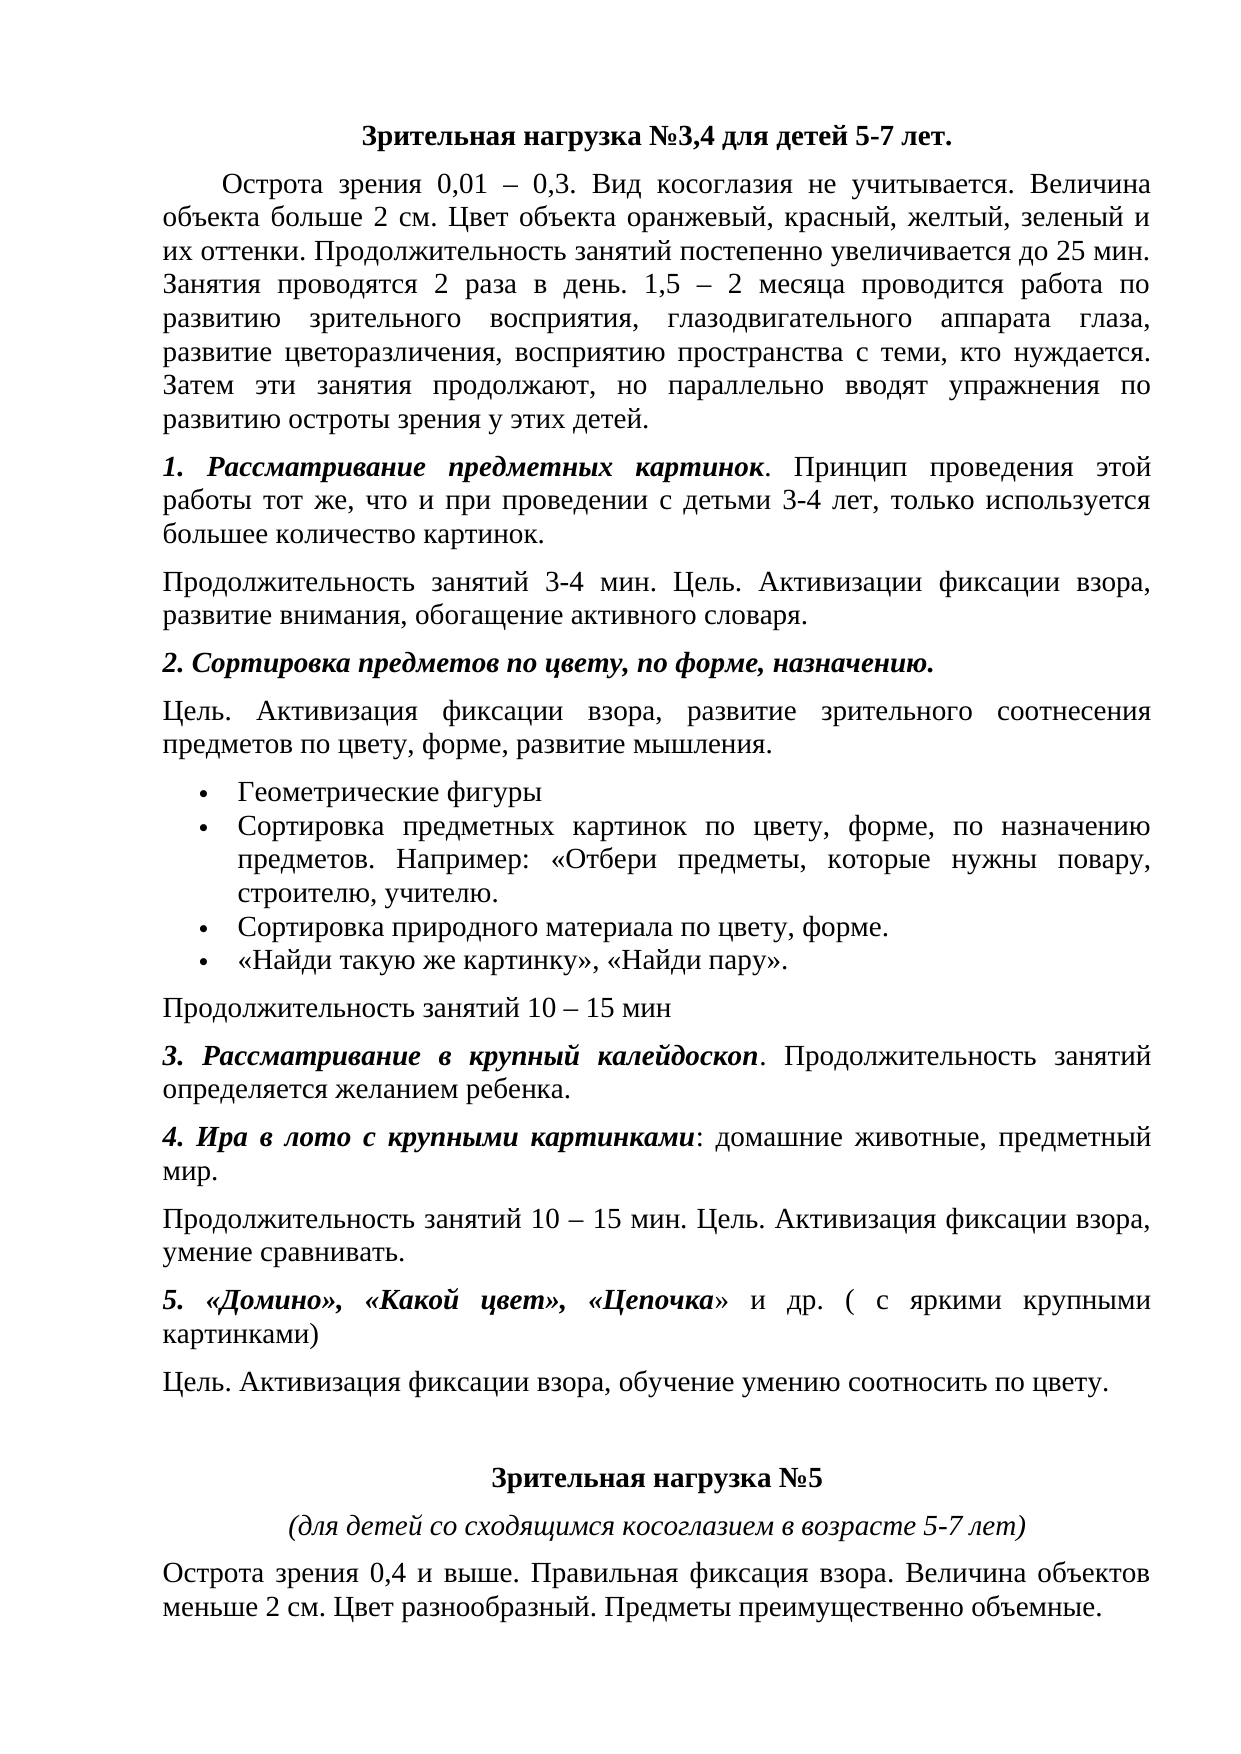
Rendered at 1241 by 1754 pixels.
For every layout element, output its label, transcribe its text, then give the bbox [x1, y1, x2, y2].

text Цель. Активизация фиксации взора, обучение умению соотносить по цвету. [162, 1364, 1152, 1397]
text 3. Рассматривание в крупный калейдоскоп. Продолжительность занятий определяется желанием ребенка. [162, 1038, 1152, 1105]
list Сортировка предметных картинок по цвету, форме, по назначению предметов. Например: «Отбери предметы, которые нужны повару, строителю, учителю. [200, 808, 1152, 909]
text Острота зрения 0,4 и выше. Правильная фиксация взора. Величина объектов меньше 2 см. Цвет разнообразный. Предметы преимущественно объемные. [162, 1556, 1152, 1623]
list Сортировка природного материала по цвету, форме. [200, 909, 1152, 942]
text Продолжительность занятий 3-4 мин. Цель. Активизации фиксации взора, развитие внимания, обогащение активного словаря. [162, 564, 1152, 631]
text 5. «Домино», «Какой цвет», «Цепочка» и др. ( с яркими крупными картинками) [162, 1282, 1152, 1349]
text Цель. Активизация фиксации взора, развитие зрительного соотнесения предметов по цвету, форме, развитие мышления. [162, 693, 1152, 760]
text Продолжительность занятий 10 – 15 мин. Цель. Активизация фиксации взора, умение сравнивать. [162, 1201, 1152, 1268]
list Геометрические фигуры [200, 774, 1152, 808]
text Зрительная нагрузка №5 [162, 1460, 1152, 1493]
text 1. Рассматривание предметных картинок. Принцип проведения этой работы тот же, что и при проведении с детьми 3-4 лет, только используется большее количество картинок. [162, 449, 1152, 549]
text Зрительная нагрузка №3,4 для детей 5-7 лет. [162, 118, 1152, 152]
text 4. Ира в лото с крупными картинками: домашние животные, предметный мир. [162, 1119, 1152, 1187]
text Острота зрения 0,01 – 0,3. Вид косоглазия не учитывается. Величина объекта больше 2 см. Цвет объекта оранжевый, красный, желтый, зеленый и их оттенки. Продолжительность занятий постепенно увеличивается до 25 мин. Занятия проводятся 2 раза в день. 1,5 – 2 месяца проводится работа по развитию зрительного восприятия, глазодвигательного аппарата глаза, развитие цветоразличения, восприятию пространства с теми, кто нуждается. Затем эти занятия продолжают, но параллельно вводят упражнения по развитию остроты зрения у этих детей. [162, 166, 1152, 434]
text (для детей со сходящимся косоглазием в возрасте 5-7 лет) [162, 1508, 1152, 1541]
text 2. Сортировка предметов по цвету, по форме, назначению. [162, 645, 1152, 679]
list «Найди такую же картинку», «Найди пару». [200, 942, 1152, 976]
text Продолжительность занятий 10 – 15 мин [162, 990, 1152, 1024]
